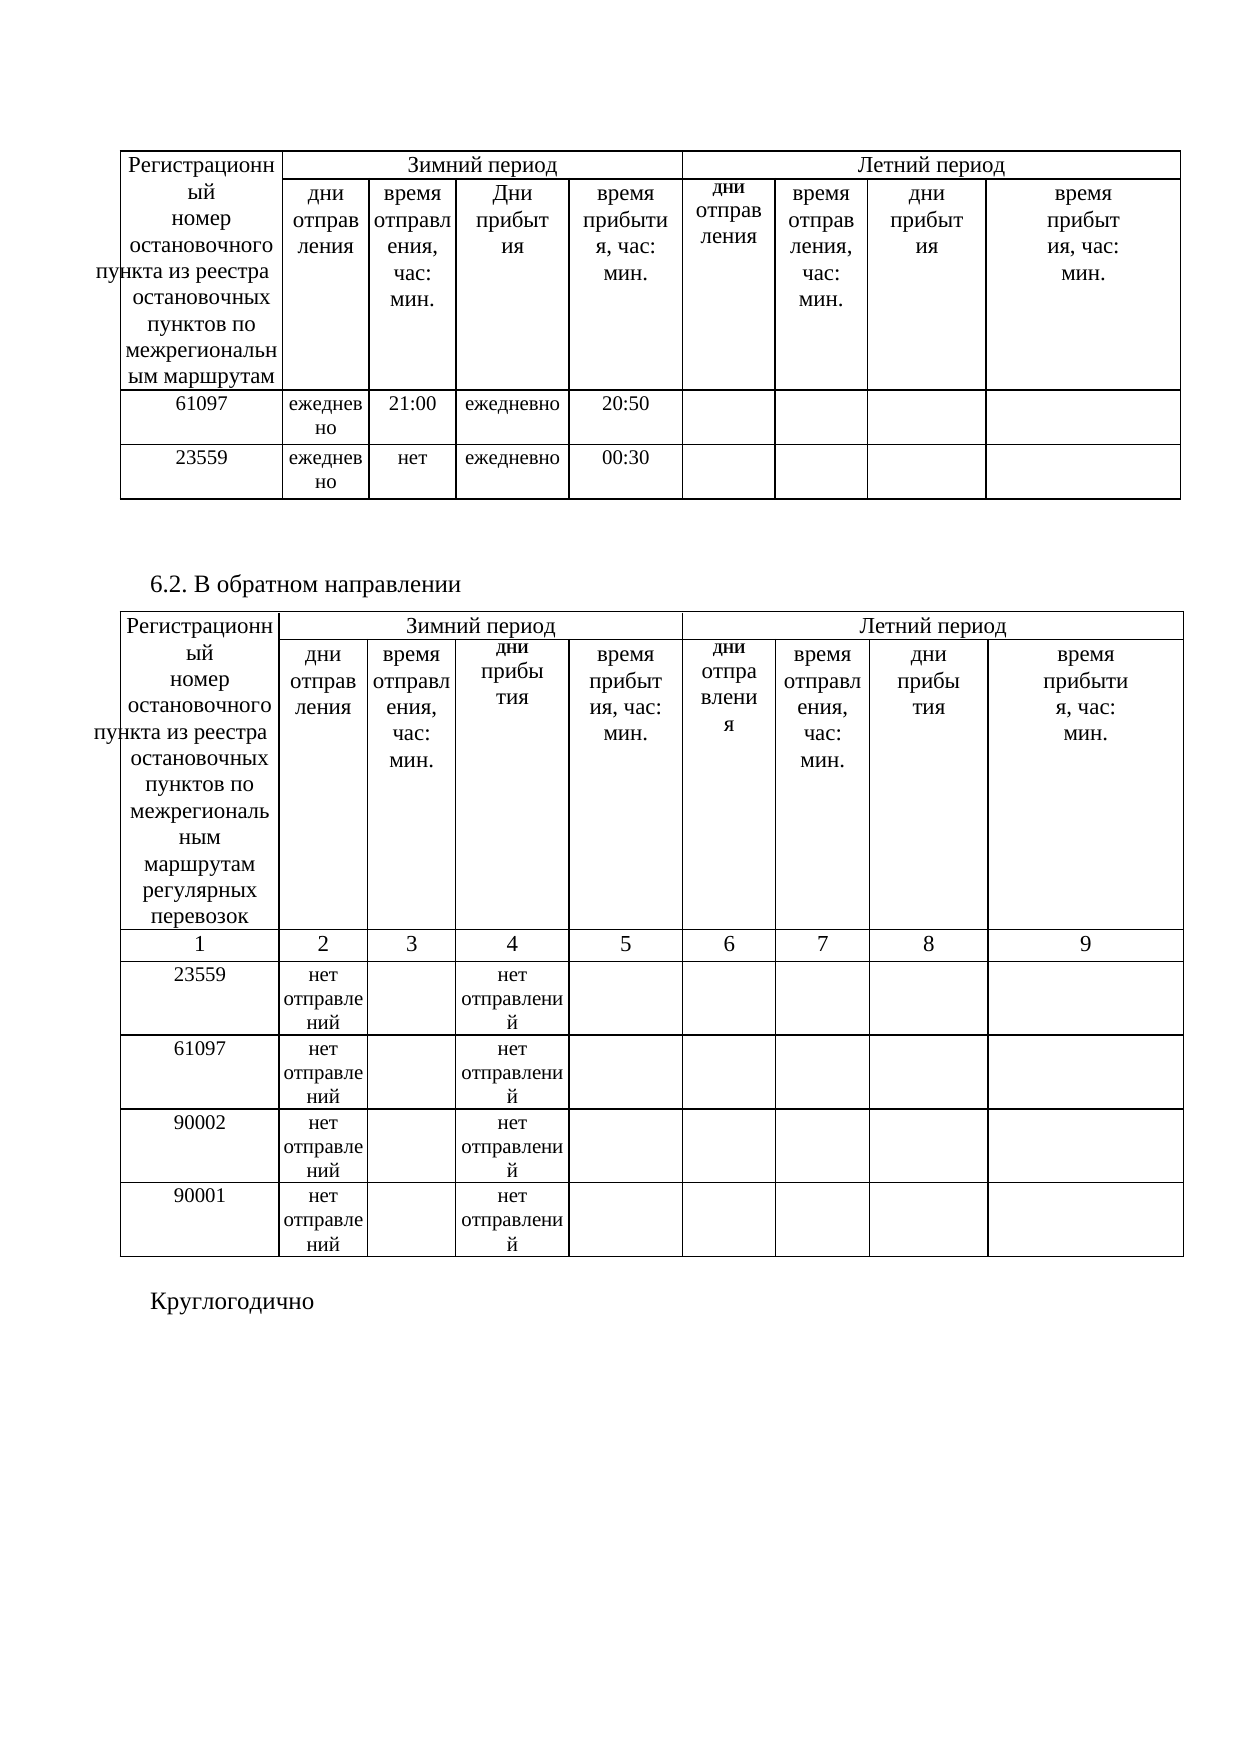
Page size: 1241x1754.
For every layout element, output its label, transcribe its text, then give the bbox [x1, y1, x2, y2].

table_cell [570, 962, 682, 1034]
table_header Летний период [683, 152, 1180, 178]
table_header Регистрационный номер остановочного пункта из реестра остановочных пунктов по межрегиональным маршрутам регулярных перевозок [121, 612, 279, 929]
table_cell 90001 [121, 1183, 278, 1256]
table_cell [870, 962, 987, 1034]
table_cell нет отправлений [456, 1183, 568, 1256]
table_cell [870, 1110, 987, 1182]
table_cell дни прибыт ия [868, 180, 985, 389]
table_cell 23559 [121, 445, 282, 498]
table_cell [368, 1110, 455, 1182]
table_cell 3 [368, 930, 455, 961]
table_cell [683, 1036, 775, 1108]
table_cell 8 [870, 930, 987, 961]
table_cell [368, 1036, 455, 1108]
table_cell 61097 [121, 1036, 278, 1108]
table_cell ежедневно [283, 445, 368, 498]
text 6.2. В обратном направлении [150, 569, 1090, 598]
table_cell 1 [121, 930, 278, 961]
table_cell [683, 962, 775, 1034]
table_cell [776, 391, 867, 444]
table_cell нет отправлений [280, 1110, 367, 1182]
table_cell [776, 962, 869, 1034]
table_cell [987, 391, 1180, 444]
table_cell ежедневно [457, 391, 568, 444]
table_cell ДНИ прибы тия [456, 640, 568, 929]
table_cell [987, 445, 1180, 498]
table_cell 00:30 [570, 445, 682, 498]
table_cell нет отправлений [456, 1110, 568, 1182]
table_cell время прибыт ия, час: мин. [570, 640, 682, 929]
table_cell время отправл ения, час: мин. [368, 640, 455, 929]
table_cell нет отправлений [280, 1036, 367, 1108]
table_header Летний период [683, 612, 1183, 639]
table_cell ежедневно [457, 445, 568, 498]
table_cell [368, 1183, 455, 1256]
table_cell время отправл ения, час: мин. [370, 180, 455, 389]
table_cell 9 [989, 930, 1183, 961]
table_cell [776, 1110, 869, 1182]
table_cell [776, 1183, 869, 1256]
table_cell нет отправлений [456, 962, 568, 1034]
table_cell ДНИ отпра влени я [683, 640, 775, 929]
table_cell Дни прибыт ия [457, 180, 568, 389]
table_cell нет отправлений [456, 1036, 568, 1108]
table_cell [368, 962, 455, 1034]
table_cell [776, 1036, 869, 1108]
table_cell ДНИ отправ ления [683, 180, 774, 389]
table_cell дни отправ ления [283, 180, 368, 389]
table_cell [570, 1036, 682, 1108]
table_cell [683, 1183, 775, 1256]
table_cell 23559 [121, 962, 278, 1034]
table_cell 90002 [121, 1110, 278, 1182]
table_cell [868, 391, 985, 444]
table_cell дни отправ ления [280, 640, 367, 929]
table_cell [683, 1110, 775, 1182]
table_cell 20:50 [570, 391, 682, 444]
table_cell [989, 1110, 1183, 1182]
table_cell 4 [456, 930, 568, 961]
table_cell нет [370, 445, 455, 498]
table_cell 61097 [121, 391, 282, 444]
table_cell [989, 1036, 1183, 1108]
table_cell [870, 1183, 987, 1256]
table_cell нет отправлений [280, 962, 367, 1034]
table_cell время отправ ления, час: мин. [776, 180, 867, 389]
text Круглогодично [150, 1286, 1090, 1314]
table_cell ежедневно [283, 391, 368, 444]
table_cell 2 [280, 930, 367, 961]
table_cell [570, 1183, 682, 1256]
table_cell [870, 1036, 987, 1108]
table_cell [868, 445, 985, 498]
table_cell [989, 1183, 1183, 1256]
table_cell время отправл ения, час: мин. [776, 640, 869, 929]
table_cell [570, 1110, 682, 1182]
table_cell время прибыти я, час: мин. [989, 640, 1183, 929]
table_cell дни прибы тия [870, 640, 987, 929]
table_cell время прибыт ия, час: мин. [987, 180, 1180, 389]
table_header Зимний период [283, 152, 682, 178]
table_cell [776, 445, 867, 498]
table_cell 21:00 [370, 391, 455, 444]
table_cell 5 [570, 930, 682, 961]
table_header Зимний период [280, 612, 682, 639]
table_cell нет отправлений [280, 1183, 367, 1256]
table_cell 6 [683, 930, 775, 961]
table_cell [683, 391, 774, 444]
table_cell время прибыти я, час: мин. [570, 180, 682, 389]
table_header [121, 152, 282, 389]
table_cell 7 [776, 930, 869, 961]
table_cell [989, 962, 1183, 1034]
table_cell [683, 445, 774, 498]
